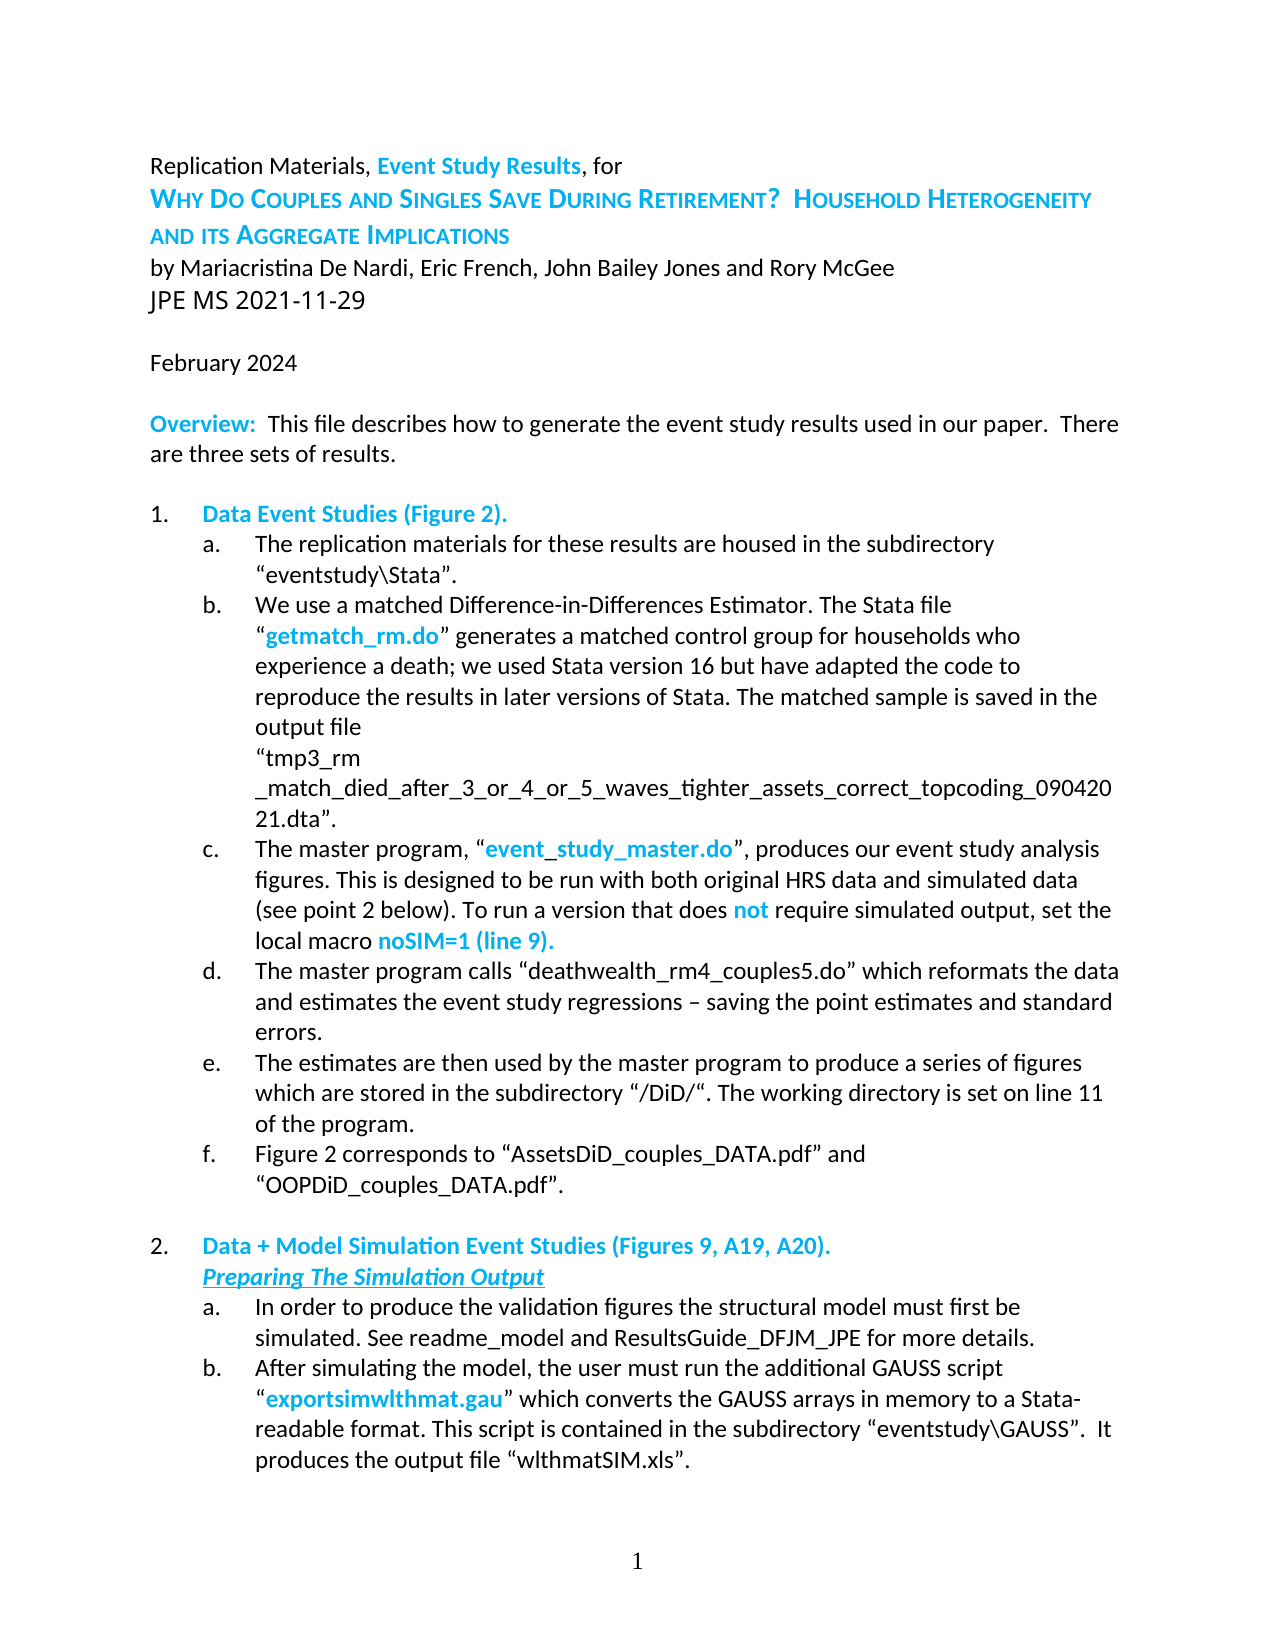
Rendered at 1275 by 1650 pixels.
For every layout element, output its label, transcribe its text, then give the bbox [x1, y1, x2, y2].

text JPE MS 2021-11-29 [150, 282, 1125, 316]
list Data + Model Simulation Event Studies (Figures 9, A19, A20). [150, 1230, 1125, 1261]
list The master program calls “deathwealth_rm4_couples5.do” which reformats the data and estimates the event study regressions – saving the point estimates and standard errors. [202, 956, 1125, 1047]
text Why Do Couples and Singles Save During Retirement? Household Heterogeneity and its Aggregate Implications [150, 181, 1125, 252]
list After simulating the model, the user must run the additional GAUSS script “exportsimwlthmat.gau” which converts the GAUSS arrays in memory to a Stata-readable format. This script is contained in the subdirectory “eventstudy\GAUSS”. It produces the output file “wlthmatSIM.xls”. [202, 1352, 1125, 1474]
text Replication Materials, Event Study Results, for [150, 150, 1125, 181]
list The master program, “event_study_master.do”, produces our event study analysis figures. This is designed to be run with both original HRS data and simulated data (see point 2 below). To run a version that does not require simulated output, set the local macro noSIM=1 (line 9). [202, 833, 1125, 956]
text Overview: This file describes how to generate the event study results used in our paper. There are three sets of results. [150, 408, 1125, 469]
list We use a matched Difference-in-Differences Estimator. The Stata file “getmatch_rm.do” generates a matched control group for households who experience a death; we used Stata version 16 but have adapted the code to reproduce the results in later versions of Stata. The matched sample is saved in the output file “tmp3_rm_match_died_after_3_or_4_or_5_waves_tighter_assets_correct_topcoding_09042021.dta”. [202, 589, 1125, 833]
list In order to produce the validation figures the structural model must first be simulated. See readme_model and ResultsGuide_DFJM_JPE for more details. [202, 1291, 1125, 1352]
list Data Event Studies (Figure 2). [150, 498, 1125, 528]
text Preparing The Simulation Output [202, 1261, 1125, 1291]
text by Mariacristina De Nardi, Eric French, John Bailey Jones and Rory McGee [150, 252, 1125, 282]
list The estimates are then used by the master program to produce a series of figures which are stored in the subdirectory “/DiD/“. The working directory is set on line 11 of the program. [202, 1047, 1125, 1139]
list Figure 2 corresponds to “AssetsDiD_couples_DATA.pdf” and “OOPDiD_couples_DATA.pdf”. [202, 1139, 1125, 1200]
text February 2024 [150, 347, 1125, 377]
list The replication materials for these results are housed in the subdirectory “eventstudy\Stata”. [202, 528, 1125, 589]
